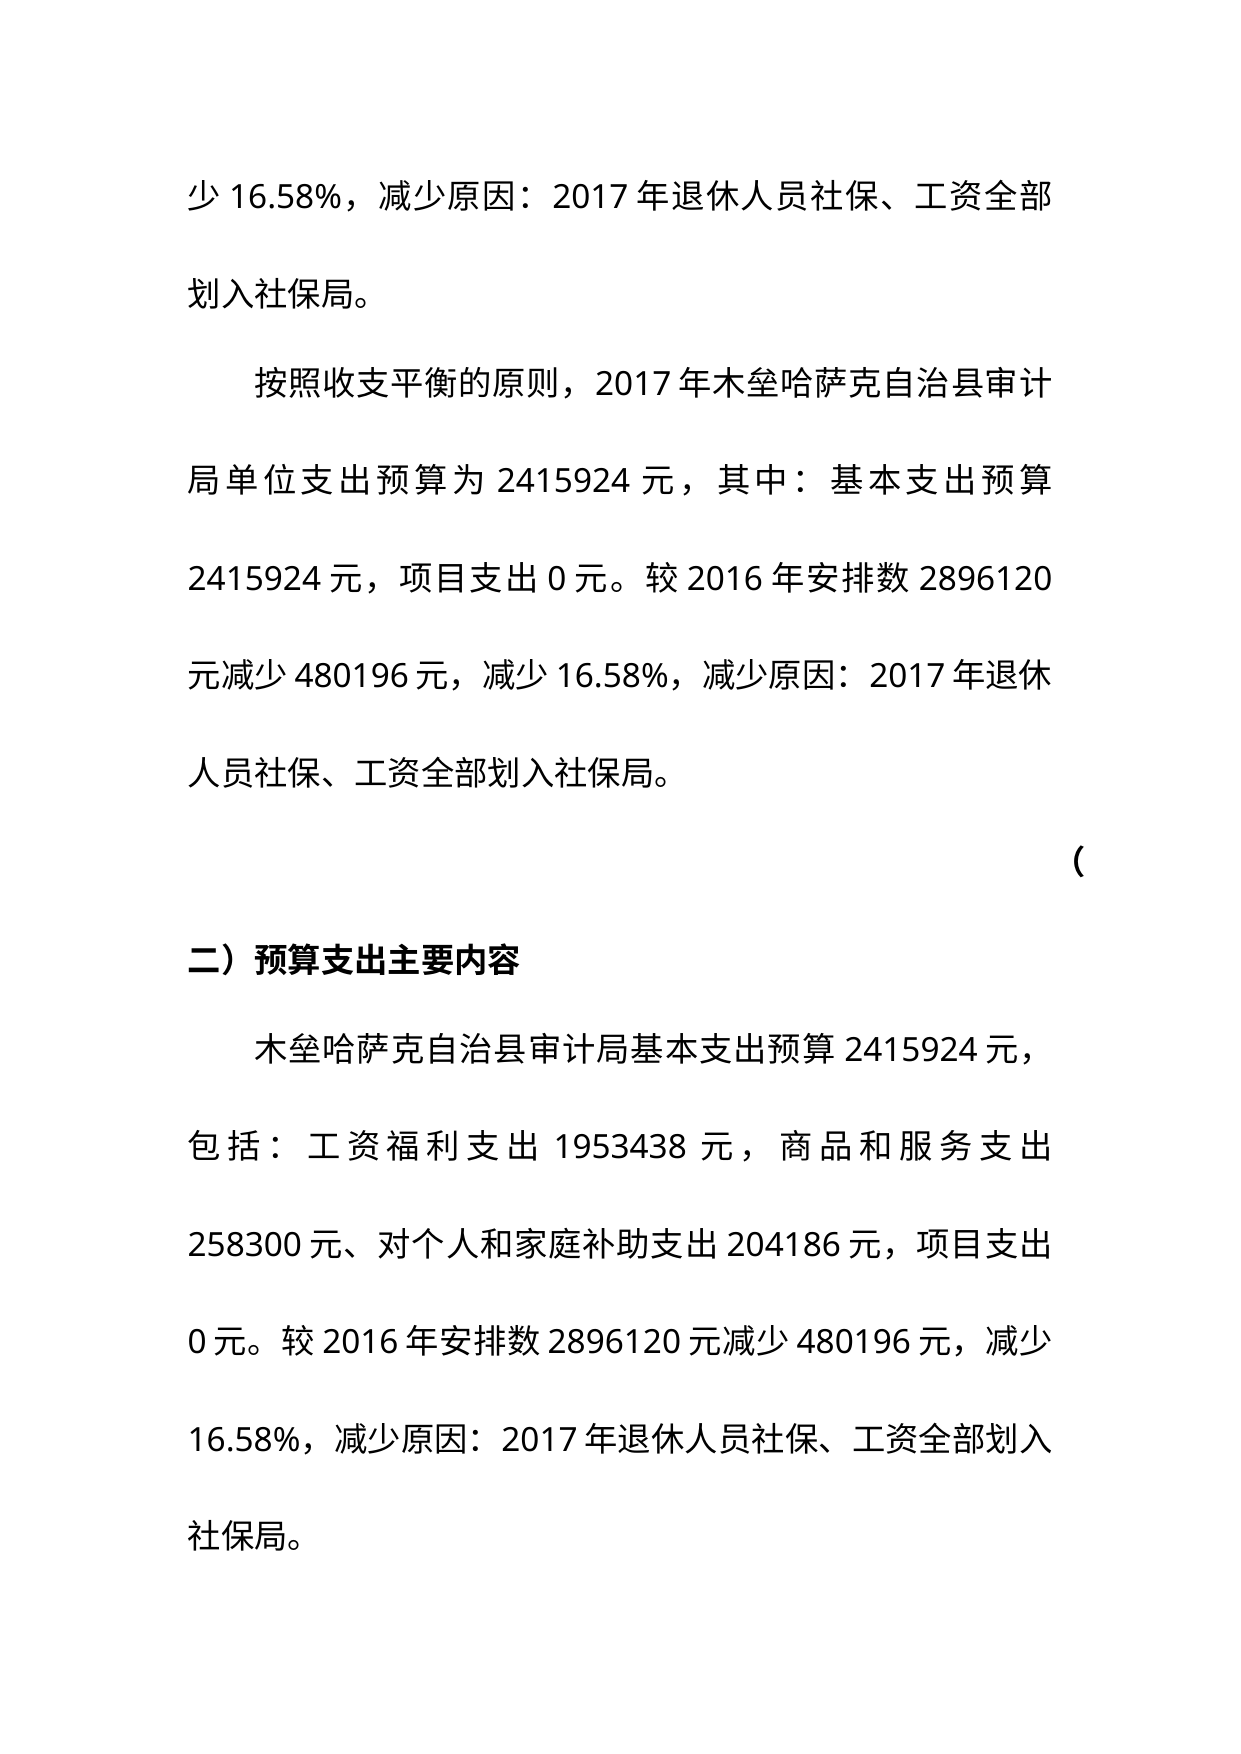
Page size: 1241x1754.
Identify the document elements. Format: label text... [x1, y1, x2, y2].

text 按照收支平衡的原则，2017年木垒哈萨克自治县审计局单位支出预算为2415924元，其中：基本支出预算2415924元，项目支出0元。较2016年安排数2896120元减少480196元，减少16.58%，减少原因：2017年退休人员社保、工资全部划入社保局。 [187, 348, 1053, 803]
text （二）预算支出主要内容 [187, 828, 1053, 990]
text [187, 162, 1053, 324]
text 木垒哈萨克自治县审计局基本支出预算2415924元，包括：工资福利支出1953438元，商品和服务支出258300元、对个人和家庭补助支出204186元，项目支出0元。较2016年安排数2896120元减少480196元，减少16.58%，减少原因：2017年退休人员社保、工资全部划入社保局。 [187, 1014, 1053, 1567]
